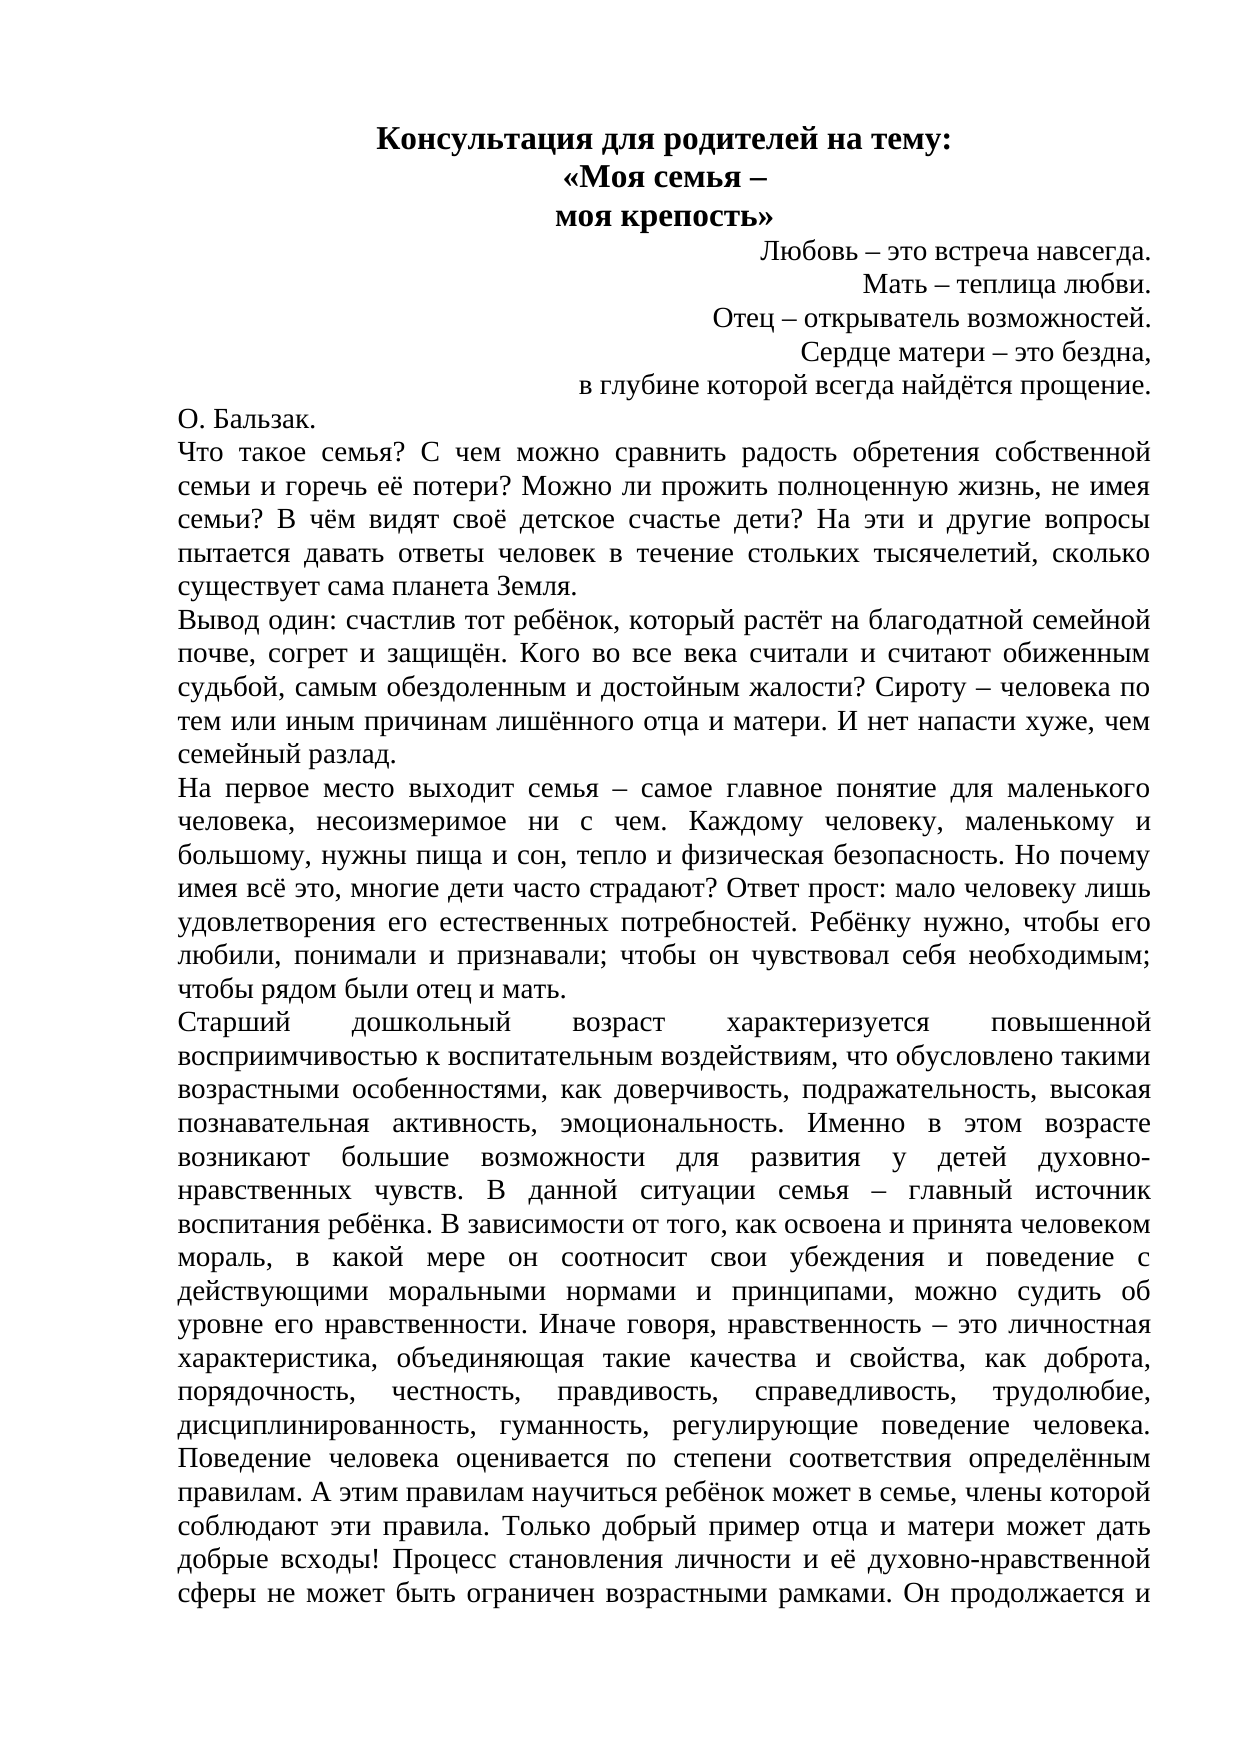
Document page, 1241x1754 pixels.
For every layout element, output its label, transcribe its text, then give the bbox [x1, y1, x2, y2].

text «Моя семья – [177, 156, 1152, 195]
text Любовь – это встреча навсегда. [177, 233, 1152, 267]
text Консультация для родителей на тему: [177, 118, 1152, 156]
text Вывод один: счастлив тот ребёнок, который растёт на благодатной семейной почве, согрет и защищён. Кого во все века считали и считают обиженным судьбой, самым обездоленным и достойным жалости? Сироту – человека по тем или иным причинам лишённого отца и матери. И нет напасти хуже, чем семейный разлад. [177, 602, 1152, 770]
text Отец – открыватель возможностей. [177, 300, 1152, 334]
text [177, 1004, 1152, 1608]
text Что такое семья? С чем можно сравнить радость обретения собственной семьи и горечь её потери? Можно ли прожить полноценную жизнь, не имея семьи? В чём видят своё детское счастье дети? На эти и другие вопросы пытается давать ответы человек в течение стольких тысячелетий, сколько существует сама планета Земля. [177, 434, 1152, 602]
text моя крепость» [177, 195, 1152, 233]
text Мать – теплица любви. [177, 267, 1152, 300]
text На первое место выходит семья – самое главное понятие для маленького человека, несоизмеримое ни с чем. Каждому человеку, маленькому и большому, нужны пища и сон, тепло и физическая безопасность. Но почему имея всё это, многие дети часто страдают? Ответ прост: мало человеку лишь удовлетворения его естественных потребностей. Ребёнку нужно, чтобы его любили, понимали и признавали; чтобы он чувствовал себя необходимым; чтобы рядом были отец и мать. [177, 770, 1152, 1004]
text в глубине которой всегда найдётся прощение. [177, 367, 1152, 401]
text О. Бальзак. [177, 401, 1152, 434]
text Сердце матери – это бездна, [177, 334, 1152, 367]
